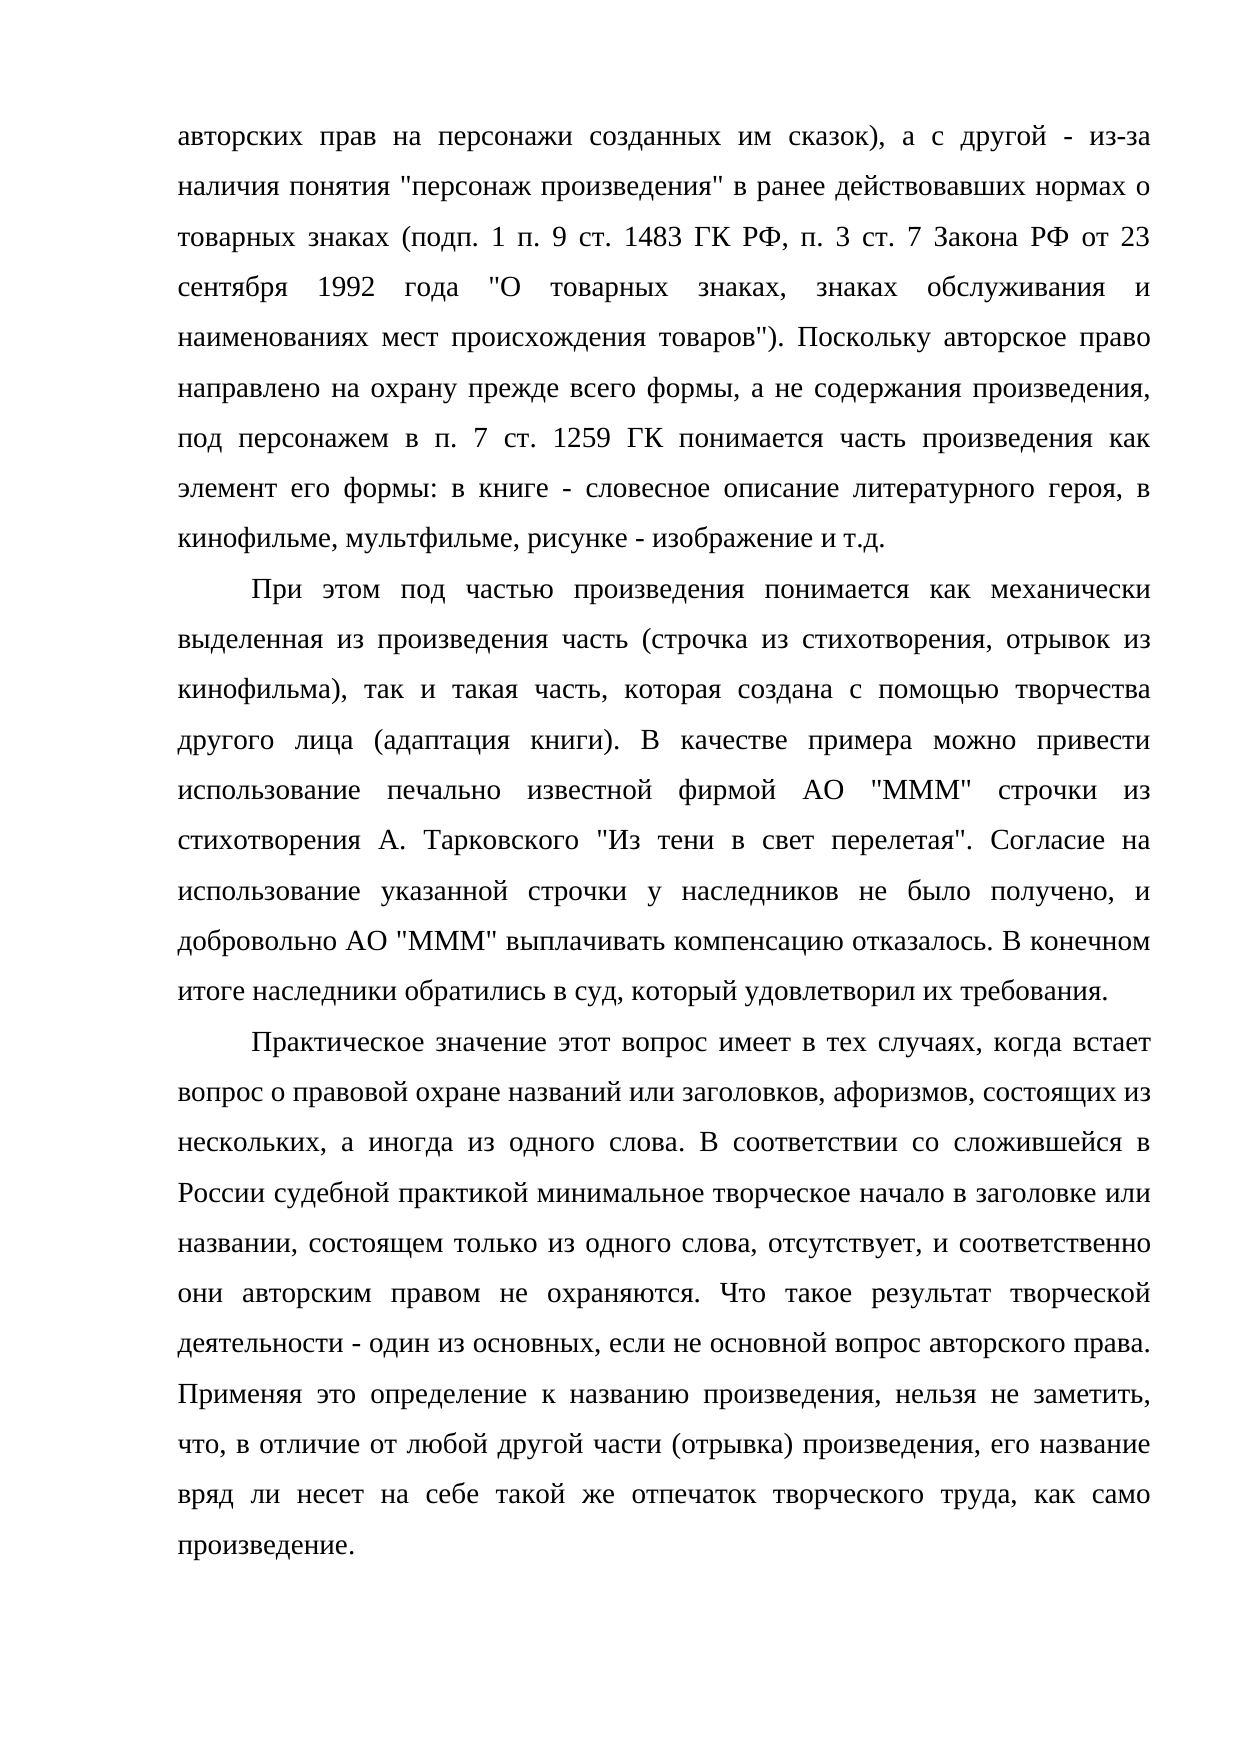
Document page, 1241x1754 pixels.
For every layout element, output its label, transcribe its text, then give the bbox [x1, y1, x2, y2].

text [177, 118, 1152, 554]
text При этом под частью произведения понимается как механически выделенная из произведения часть (строчка из стихотворения, отрывок из кинофильма), так и такая часть, которая создана с помощью творчества другого лица (адаптация книги). В качестве примера можно привести использование печально известной фирмой АО "МММ" строчки из стихотворения А. Тарковского "Из тени в свет перелетая". Согласие на использование указанной строчки у наследников не было получено, и добровольно АО "МММ" выплачивать компенсацию отказалось. В конечном итоге наследники обратились в суд, который удовлетворил их требования. [177, 571, 1152, 1007]
text Практическое значение этот вопрос имеет в тех случаях, когда встает вопрос о правовой охране названий или заголовков, афоризмов, состоящих из нескольких, а иногда из одного слова. В соответствии со сложившейся в России судебной практикой минимальное творческое начало в заголовке или названии, состоящем только из одного слова, отсутствует, и соответственно они авторским правом не охраняются. Что такое результат творческой деятельности - один из основных, если не основной вопрос авторского права. Применяя это определение к названию произведения, нельзя не заметить, что, в отличие от любой другой части (отрывка) произведения, его название вряд ли несет на себе такой же отпечаток творческого труда, как само произведение. [177, 1024, 1152, 1560]
